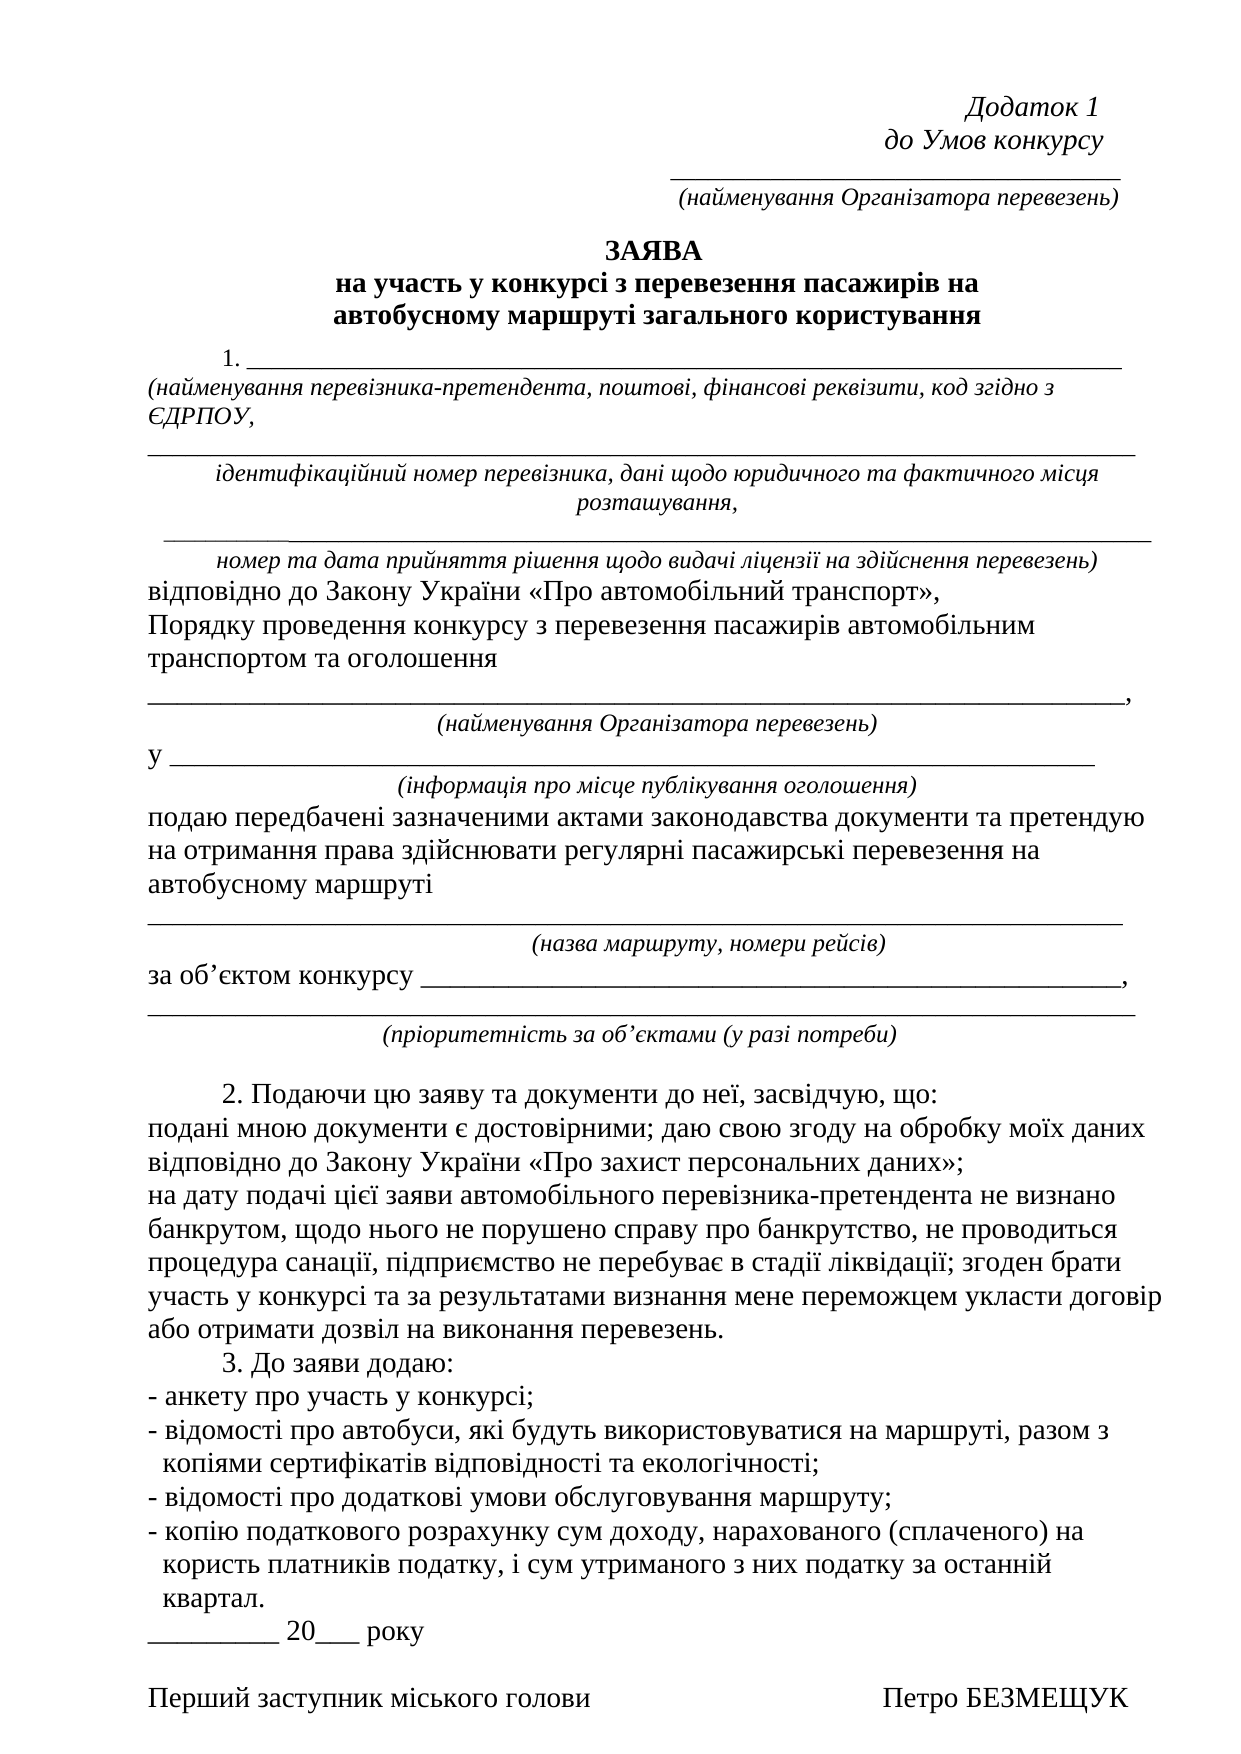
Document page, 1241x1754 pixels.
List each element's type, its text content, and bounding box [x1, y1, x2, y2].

text _________ 20___ року [148, 1613, 1167, 1647]
text подані мною документи є достовірними; даю свою згоду на обробку моїх даних відповідно до Закону України «Про захист персональних даних»; [148, 1110, 1167, 1177]
text - копію податкового розрахунку сум доходу, нарахованого (сплаченого) на [148, 1513, 1167, 1546]
text (найменування Організатора перевезень) [148, 708, 1167, 736]
text _________________________________________________________________________________ [148, 516, 1167, 545]
text (інформація про місце публікування оголошення) [148, 770, 1167, 799]
text _______________________________________________________________________________ [148, 990, 1167, 1019]
text (найменування перевізника-претендента, поштові, фінансові реквізити, код згідно з ЄДРПОУ, [148, 372, 1167, 430]
text (номер об’єкта в ого (пріоритетність за об’єктами (у разі потреби) [0, 1019, 1167, 1048]
text _______________________________________________________________________________ [148, 430, 1167, 458]
text ЗАЯВА на участь у конкурсі з перевезення пасажирів на автобусному маршруті загального користування [148, 235, 1167, 331]
text ____________________________________ (найменування Організатора перевезень) [443, 156, 1167, 210]
text на дату подачі цієї заяви автомобільного перевізника-претендента не визнано банкрутом, щодо нього не порушено справу про банкрутство, не проводиться процедура санації, підприємство не перебуває в стадії ліквідації; згоден брати участь у конкурсі та за результатами визнання мене переможцем укласти договір або отримати дозвіл на виконання перевезень. [148, 1177, 1167, 1345]
text - відомості про автобуси, які будуть використовуватися на маршруті, разом з [148, 1412, 1167, 1446]
text - анкету про участь у конкурсі; [148, 1378, 1167, 1412]
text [148, 1680, 1167, 1714]
text номер та дата прийняття рішення щодо видачі ліцензії на здійснення перевезень) [148, 545, 1167, 573]
text подаю передбачені зазначеними актами законодавства документи та претендую на отримання права здійснювати регулярні пасажирські перевезення на автобусному маршруті ______________________________________________________________________________ [148, 799, 1167, 928]
text 1. ______________________________________________________________________ [148, 343, 1167, 372]
text копіями сертифікатів відповідності та екологічності; [148, 1446, 1167, 1479]
text - відомості про додаткові умови обслуговування маршруту; [148, 1479, 1167, 1513]
text 3. До заяви додаю: [148, 1345, 1167, 1378]
text 2. Подаючи цю заяву та документи до неї, засвідчую, що: [148, 1077, 1167, 1110]
text відповідно до Закону України «Про автомобільний транспорт», Порядку проведення конкурсу з перевезення пасажирів автомобільним транспортом та оголошення ___________________________________________________________________, [148, 573, 1167, 708]
text Додаток 1 до Умов конкурсу [148, 89, 1167, 156]
text користь платників податку, і сум утриманого з них податку за останній [148, 1546, 1167, 1580]
text за об’єктом конкурсу ________________________________________________, [148, 957, 1167, 990]
text ідентифікаційний номер перевізника, дані щодо юридичного та фактичного місця розташування, [148, 458, 1167, 516]
text у __________________________________________________________________________ [148, 736, 1167, 770]
text (назва маршруту, номери рейсів) [148, 928, 1167, 957]
text квартал. [148, 1580, 1167, 1613]
